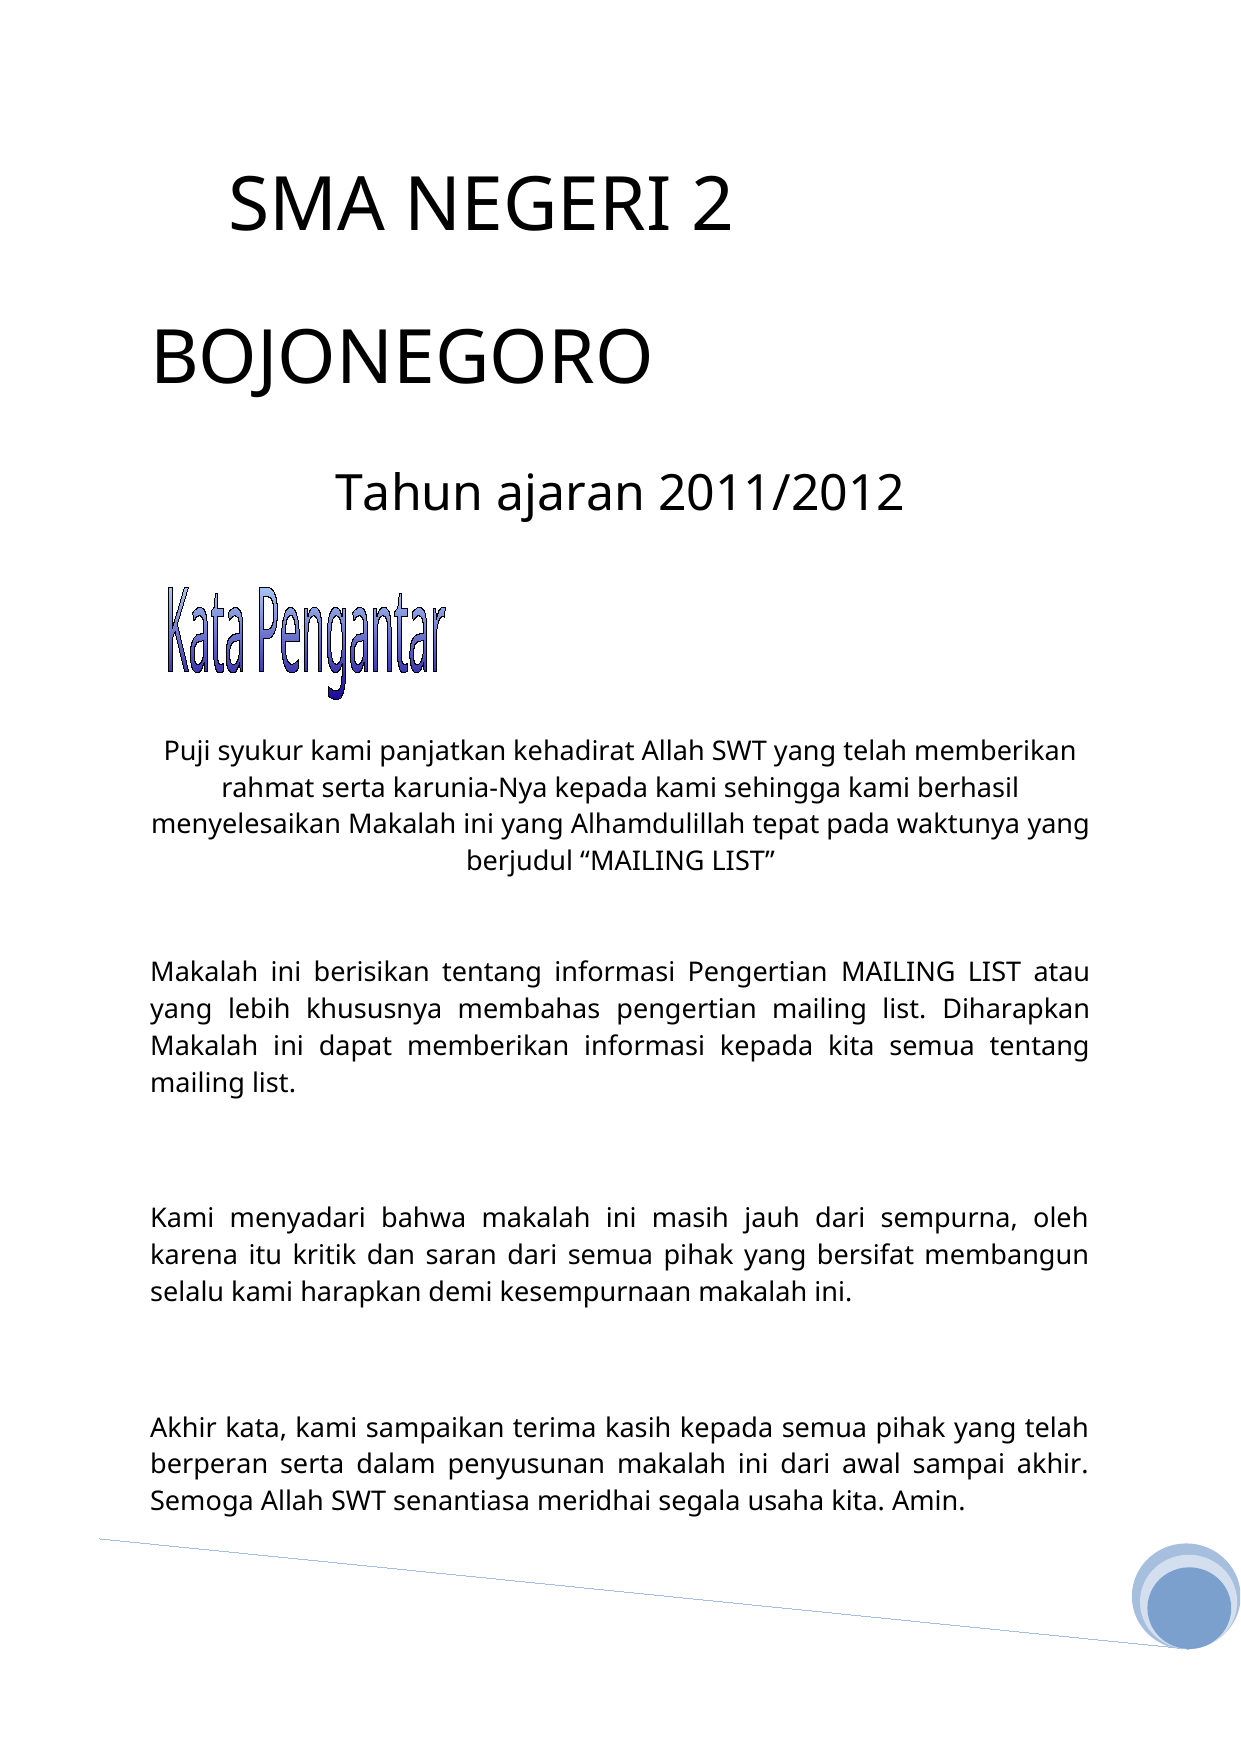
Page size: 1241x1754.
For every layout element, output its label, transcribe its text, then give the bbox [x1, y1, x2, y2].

text Kami menyadari bahwa makalah ini masih jauh dari sempurna, oleh karena itu kritik dan saran dari semua pihak yang bersifat membangun selalu kami harapkan demi kesempurnaan makalah ini. [150, 1125, 1090, 1309]
text Tahun ajaran 2011/2012 [150, 456, 1090, 524]
text Akhir kata, kami sampaikan terima kasih kepada semua pihak yang telah berperan serta dalam penyusunan makalah ini dari awal sampai akhir. Semoga Allah SWT senantiasa meridhai segala usaha kita. Amin. [150, 1334, 1090, 1519]
text Puji syukur kami panjatkan kehadirat Allah SWT yang telah memberikan rahmat serta karunia-Nya kepada kami sehingga kami berhasil menyelesaikan Makalah ini yang Alhamdulillah tepat pada waktunya yang berjudul “MAILING LIST” [150, 731, 1090, 879]
text SMA NEGERI 2 BOJONEGORO [150, 150, 1090, 405]
text Makalah ini berisikan tentang informasi Pengertian MAILING LIST atau yang lebih khususnya membahas pengertian mailing list. Diharapkan Makalah ini dapat memberikan informasi kepada kita semua tentang mailing list. [150, 879, 1090, 1100]
